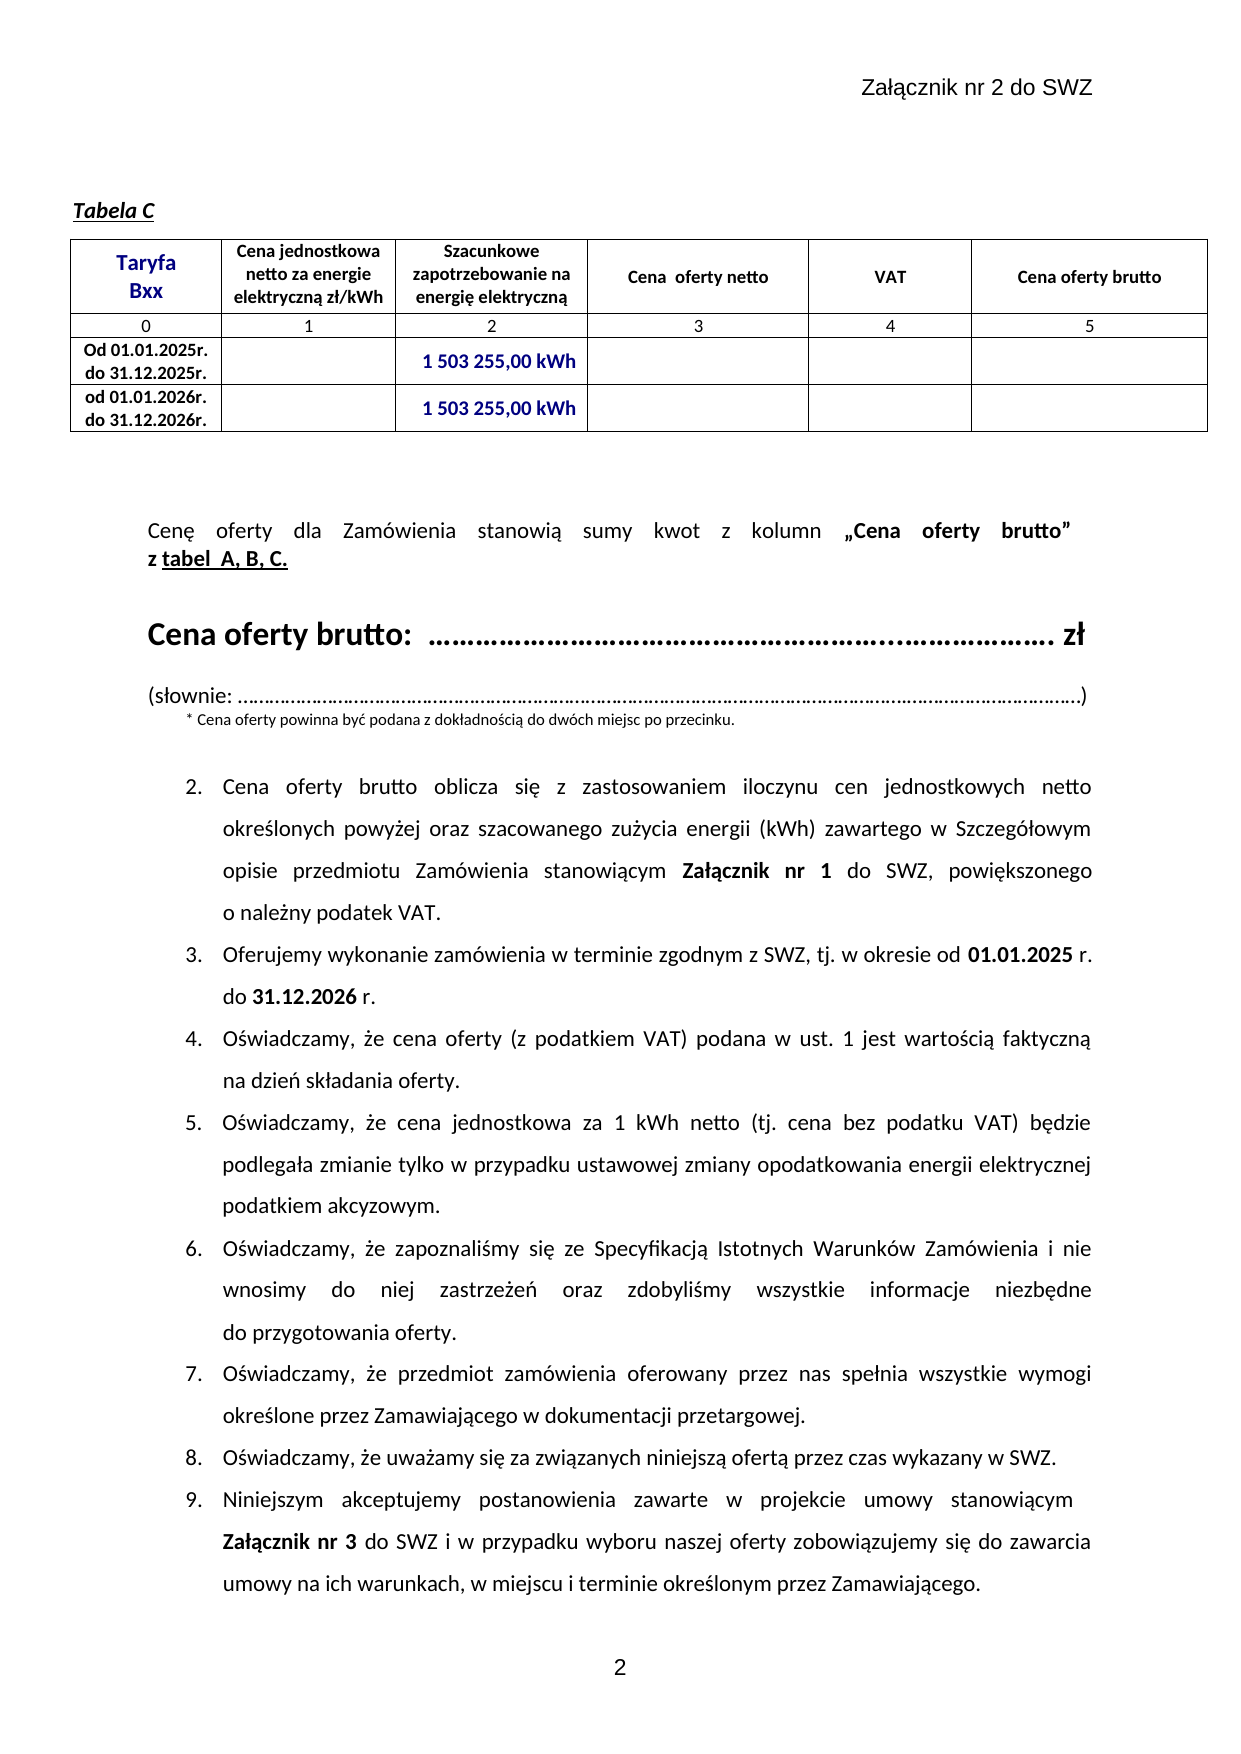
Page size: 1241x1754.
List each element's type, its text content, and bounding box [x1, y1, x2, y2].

list Cena oferty brutto oblicza się z zastosowaniem iloczynu cen jednostkowych netto określonych powyżej oraz szacowanego zużycia energii (kWh) zawartego w Szczegółowym opisie przedmiotu Zamówienia stanowiącym Załącznik nr 1 do SWZ, powiększonego o należny podatek VAT. [185, 772, 1093, 926]
text Cenę oferty dla Zamówienia stanowią sumy kwot z kolumn „Cena oferty brutto” z tabel A, B, C. [148, 516, 1093, 572]
table_cell od 01.01.2026r. do 31.12.2026r. [71, 385, 221, 431]
table_header VAT [809, 240, 971, 313]
table_cell 1 503 255,00 kWh [396, 385, 587, 431]
table_header Cena oferty netto [588, 240, 808, 313]
table_cell 1 503 255,00 kWh [396, 338, 587, 384]
table_cell 0 [71, 314, 221, 337]
table_cell [972, 385, 1207, 431]
text * Cena oferty powinna być podana z dokładnością do dwóch miejsc po przecinku. [185, 709, 1093, 730]
table_cell 3 [588, 314, 808, 337]
text (słownie: ……………………………………………………………………………………………………………….……………………………) [148, 682, 1093, 709]
list Niniejszym akceptujemy postanowienia zawarte w projekcie umowy stanowiącym Załącznik nr 3 do SWZ i w przypadku wyboru naszej oferty zobowiązujemy się do zawarcia umowy na ich warunkach, w miejscu i terminie określonym przez Zamawiającego. [185, 1486, 1093, 1597]
list Oświadczamy, że uważamy się za związanych niniejszą ofertą przez czas wykazany w SWZ. [185, 1443, 1093, 1472]
table_cell [222, 385, 395, 431]
table_cell [588, 385, 808, 431]
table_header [222, 240, 395, 313]
text Cena oferty brutto: …………………………………………………...………………. zł [148, 613, 1093, 653]
list Oświadczamy, że przedmiot zamówienia oferowany przez nas spełnia wszystkie wymogi określone przez Zamawiającego w dokumentacji przetargowej. [185, 1359, 1093, 1429]
table_cell [972, 338, 1207, 384]
table_cell Od 01.01.2025r. do 31.12.2025r. [71, 338, 221, 384]
list Oświadczamy, że zapoznaliśmy się ze Specyfikacją Istotnych Warunków Zamówienia i nie wnosimy do niej zastrzeżeń oraz zdobyliśmy wszystkie informacje niezbędne do przygotowania oferty. [185, 1234, 1093, 1346]
table_cell 1 [222, 314, 395, 337]
table_cell [809, 338, 971, 384]
table_cell 5 [972, 314, 1207, 337]
text Tabela C [73, 196, 1093, 224]
table_cell [588, 338, 808, 384]
list Oświadczamy, że cena jednostkowa za 1 kWh netto (tj. cena bez podatku VAT) będzie podlegała zmianie tylko w przypadku ustawowej zmiany opodatkowania energii elektrycznej podatkiem akcyzowym. [185, 1108, 1093, 1220]
table_cell 2 [396, 314, 587, 337]
table_cell [809, 385, 971, 431]
table_cell 4 [809, 314, 971, 337]
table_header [396, 240, 587, 313]
list Oświadczamy, że cena oferty (z podatkiem VAT) podana w ust. 1 jest wartością faktyczną na dzień składania oferty. [185, 1024, 1093, 1094]
table_header Cena oferty brutto [972, 240, 1207, 313]
table_cell [222, 338, 395, 384]
list Oferujemy wykonanie zamówienia w terminie zgodnym z SWZ, tj. w okresie od 01.01.2025 r. do 31.12.2026 r. [185, 940, 1093, 1010]
table_header Taryfa Bxx [71, 240, 221, 313]
